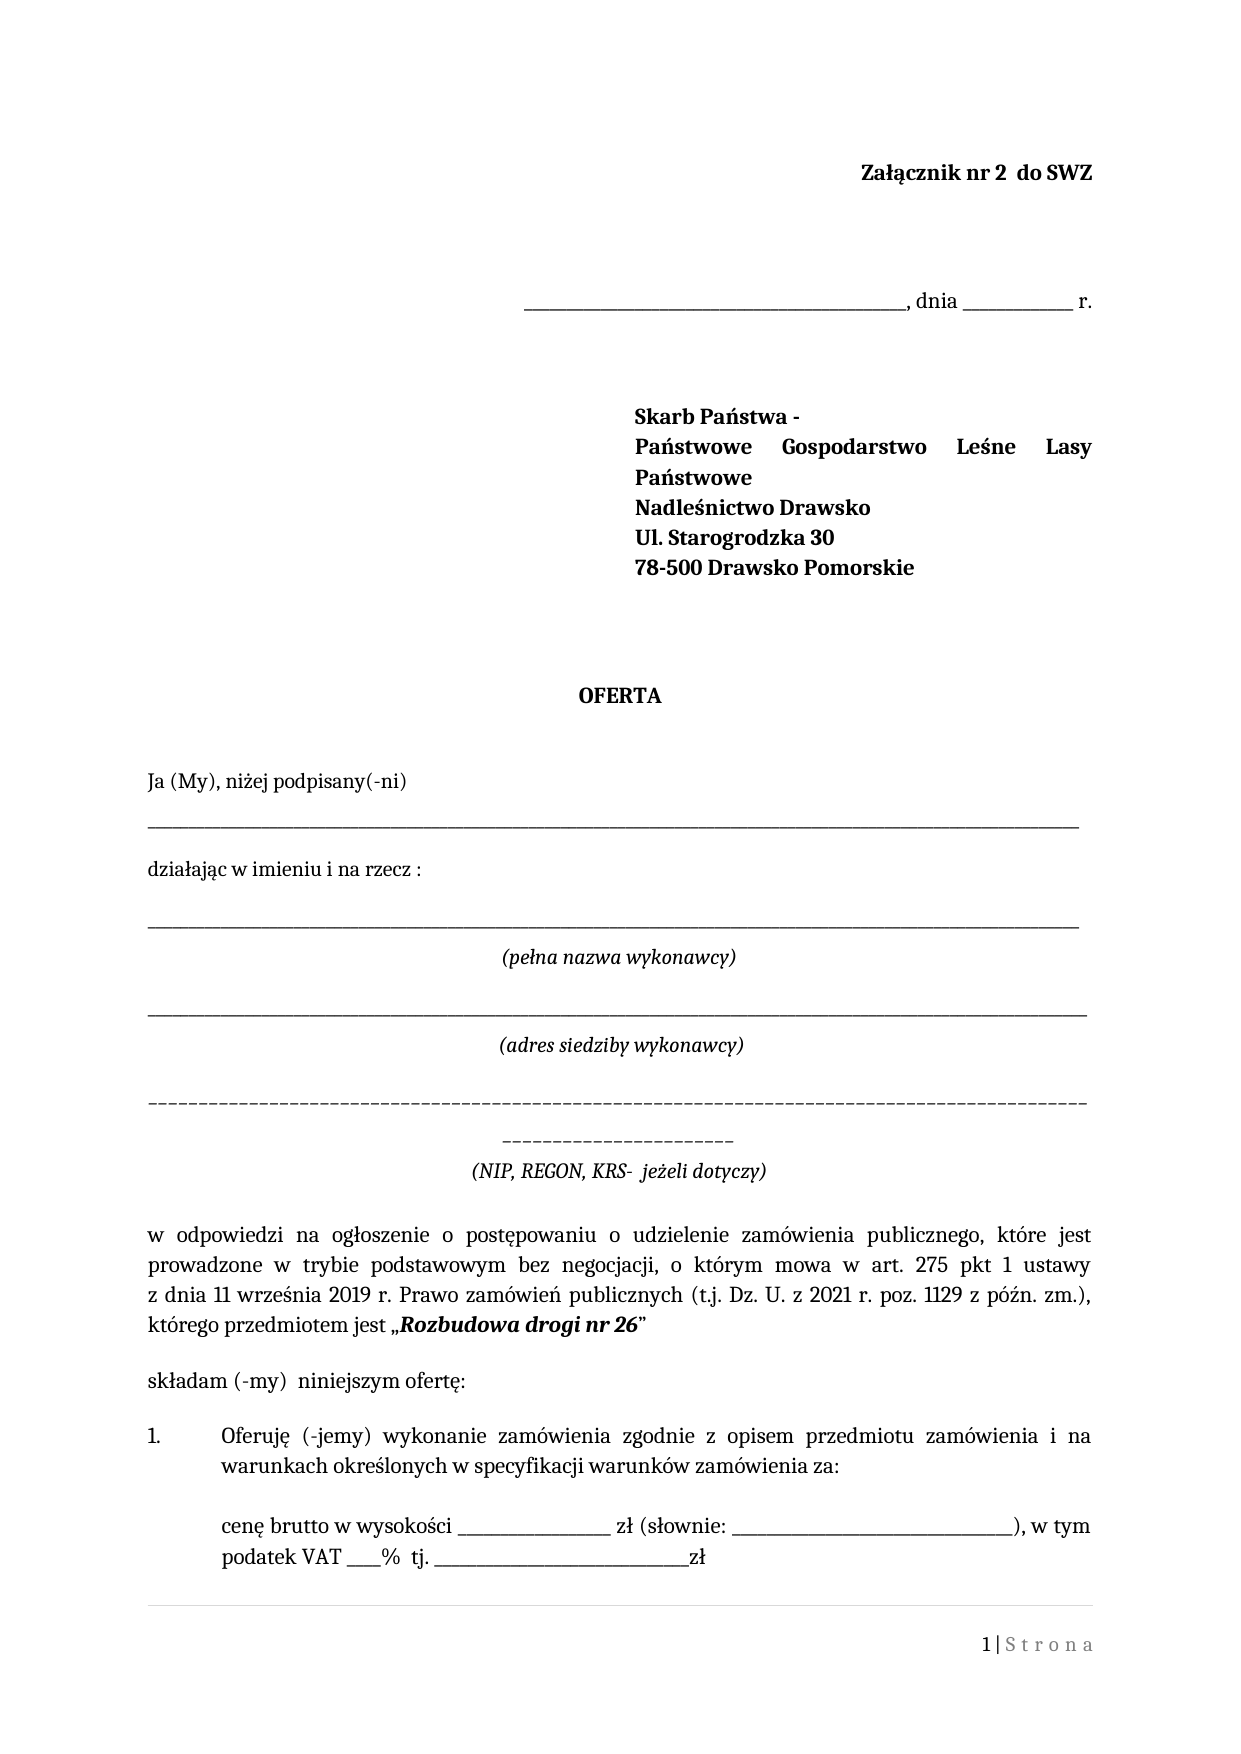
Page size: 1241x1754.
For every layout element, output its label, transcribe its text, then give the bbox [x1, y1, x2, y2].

text działając w imieniu i na rzecz : [148, 857, 1093, 882]
text Państwowe Gospodarstwo Leśne Lasy Państwowe [635, 434, 1093, 491]
text Załącznik nr 2 do SWZ [148, 160, 1093, 186]
text w odpowiedzi na ogłoszenie o postępowaniu o udzielenie zamówienia publicznego, które jest prowadzone w trybie podstawowym bez negocjacji, o którym mowa w art. 275 pkt 1 ustawy z dnia 11 września 2019 r. Prawo zamówień publicznych (t.j. Dz. U. z 2021 r. poz. 1129 z późn. zm.), którego przedmiotem jest „Rozbudowa drogi nr 26” [148, 1222, 1093, 1338]
list Oferuję (-jemy) wykonanie zamówienia zgodnie z opisem przedmiotu zamówienia i na warunkach określonych w specyfikacji warunków zamówienia za: [148, 1423, 1093, 1479]
text ____________________________________________________________________________________________________________________ [148, 1083, 1093, 1146]
text (adres siedziby wykonawcy) [148, 1033, 1093, 1058]
text OFERTA [148, 683, 1093, 709]
list cenę brutto w wysokości __________________ zł (słownie: _________________________________), w tym podatek VAT ____% tj. ______________________________zł [221, 1513, 1093, 1570]
text ____________________________________________________________________________________________________________________ [148, 995, 1093, 1020]
text (NIP, REGON, KRS- jeżeli dotyczy) [148, 1159, 1093, 1184]
text 78-500 Drawsko Pomorskie [635, 555, 1093, 581]
text Ul. Starogrodzka 30 [635, 525, 1093, 551]
text Ja (My), niżej podpisany(-ni) ___________________________________________________________________________________________________________________ [148, 768, 1093, 831]
text Skarb Państwa - [635, 404, 1093, 430]
text (pełna nazwa wykonawcy) [148, 945, 1093, 970]
text _____________________________________________, dnia _____________ r. [148, 288, 1093, 314]
text Nadleśnictwo Drawsko [635, 494, 1093, 521]
text ___________________________________________________________________________________________________________________ [148, 907, 1093, 932]
text składam (-my) niniejszym ofertę: [148, 1367, 1093, 1394]
